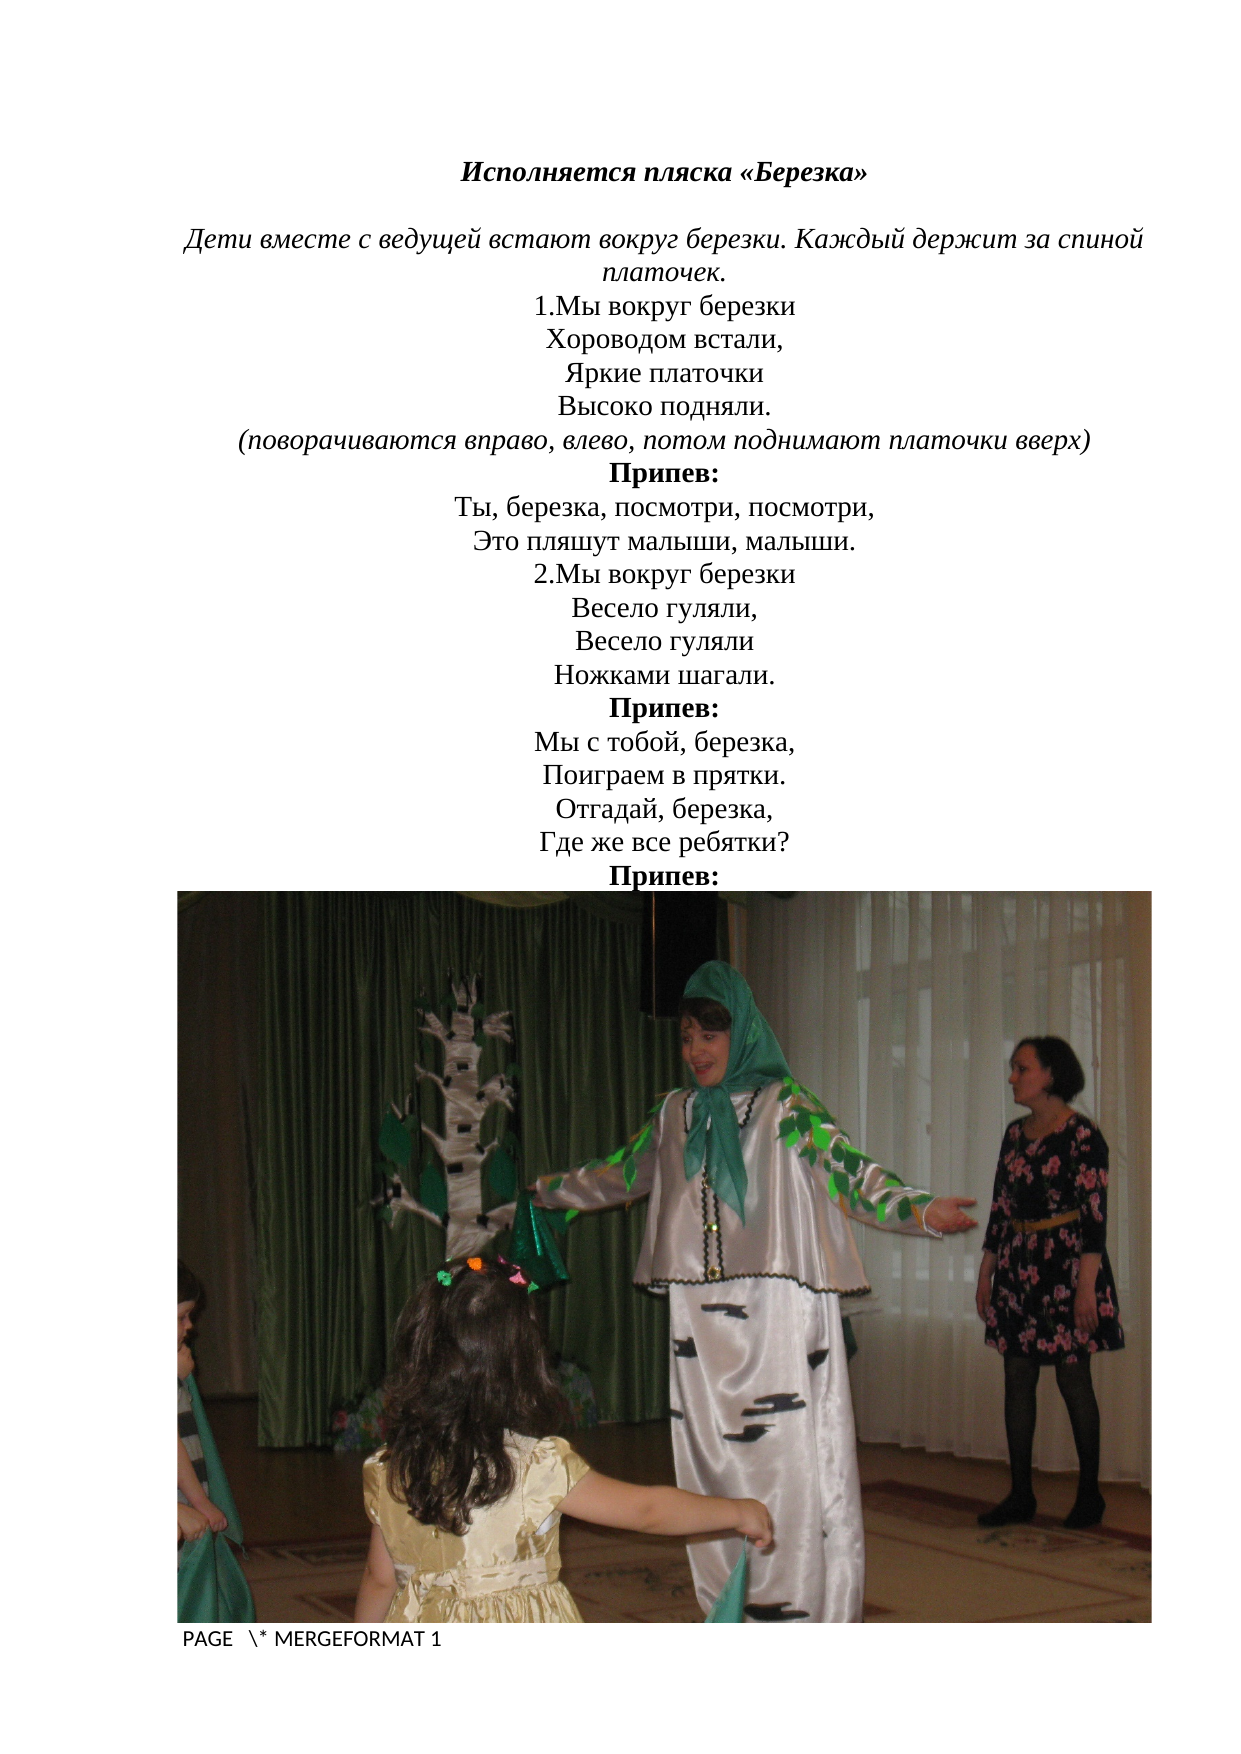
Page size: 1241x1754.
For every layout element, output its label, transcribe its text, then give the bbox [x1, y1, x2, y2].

text Ножками шагали. [177, 657, 1152, 690]
text Припев: [177, 690, 1152, 724]
text Отгадай, березка, [177, 791, 1152, 824]
text Припев: [177, 858, 1152, 891]
text 1.Мы вокруг березки [177, 288, 1152, 321]
text Высоко подняли. [177, 388, 1152, 422]
text Весело гуляли, [177, 590, 1152, 623]
text Дети вместе с ведущей встают вокруг березки. Каждый держит за спиной платочек. [177, 221, 1152, 288]
text Где же все ребятки? [177, 824, 1152, 858]
text 2.Мы вокруг березки [177, 556, 1152, 590]
text Это пляшут малыши, малыши. [177, 523, 1152, 556]
text (поворачиваются вправо, влево, потом поднимают платочки вверх) [177, 422, 1152, 456]
text Яркие платочки [177, 355, 1152, 388]
text Хороводом встали, [177, 321, 1152, 355]
text Исполняется пляска «Березка» [177, 154, 1152, 187]
text Мы с тобой, березка, [177, 724, 1152, 757]
text Поиграем в прятки. [177, 757, 1152, 791]
text Весело гуляли [177, 623, 1152, 657]
text Ты, березка, посмотри, посмотри, [177, 489, 1152, 523]
text Припев: [177, 456, 1152, 489]
picture [177, 891, 1152, 1623]
